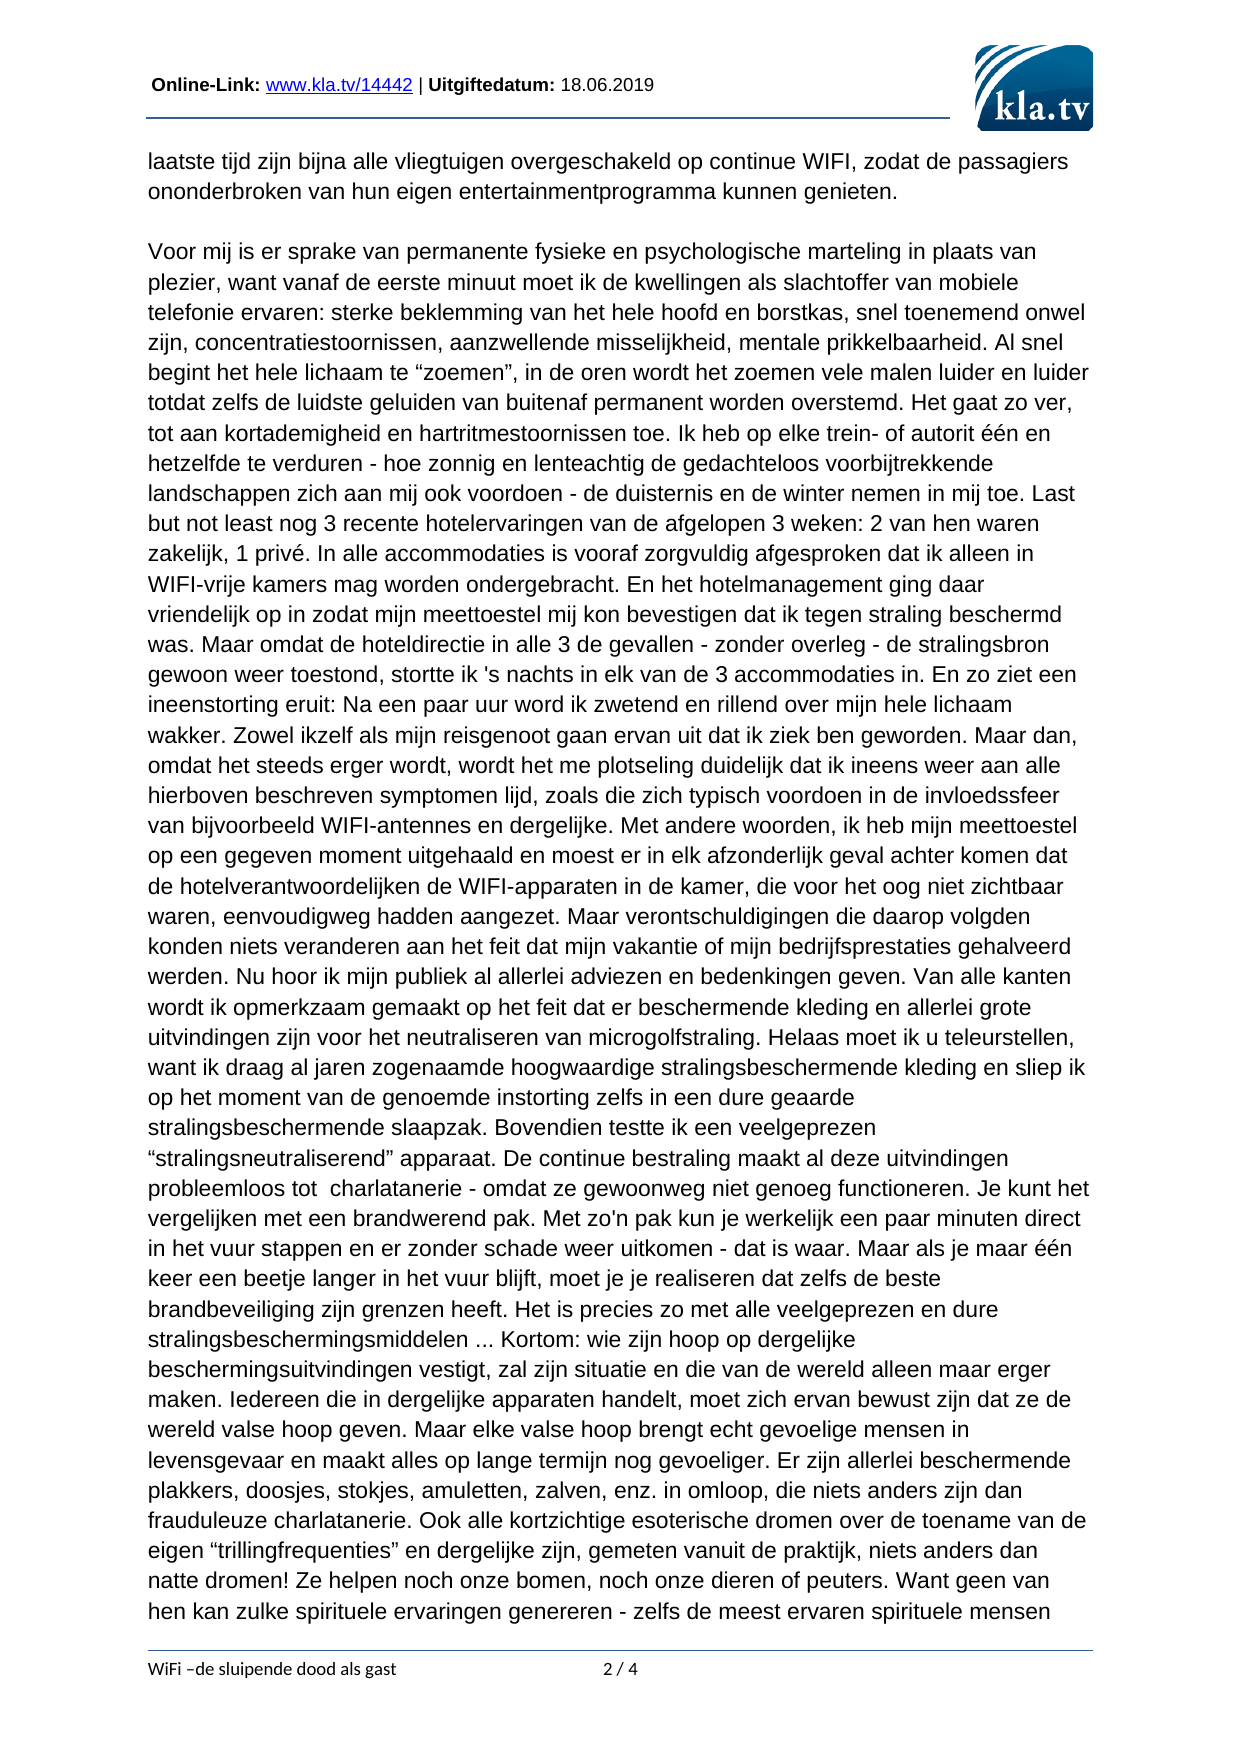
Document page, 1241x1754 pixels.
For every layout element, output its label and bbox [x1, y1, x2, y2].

text [148, 148, 1093, 1624]
